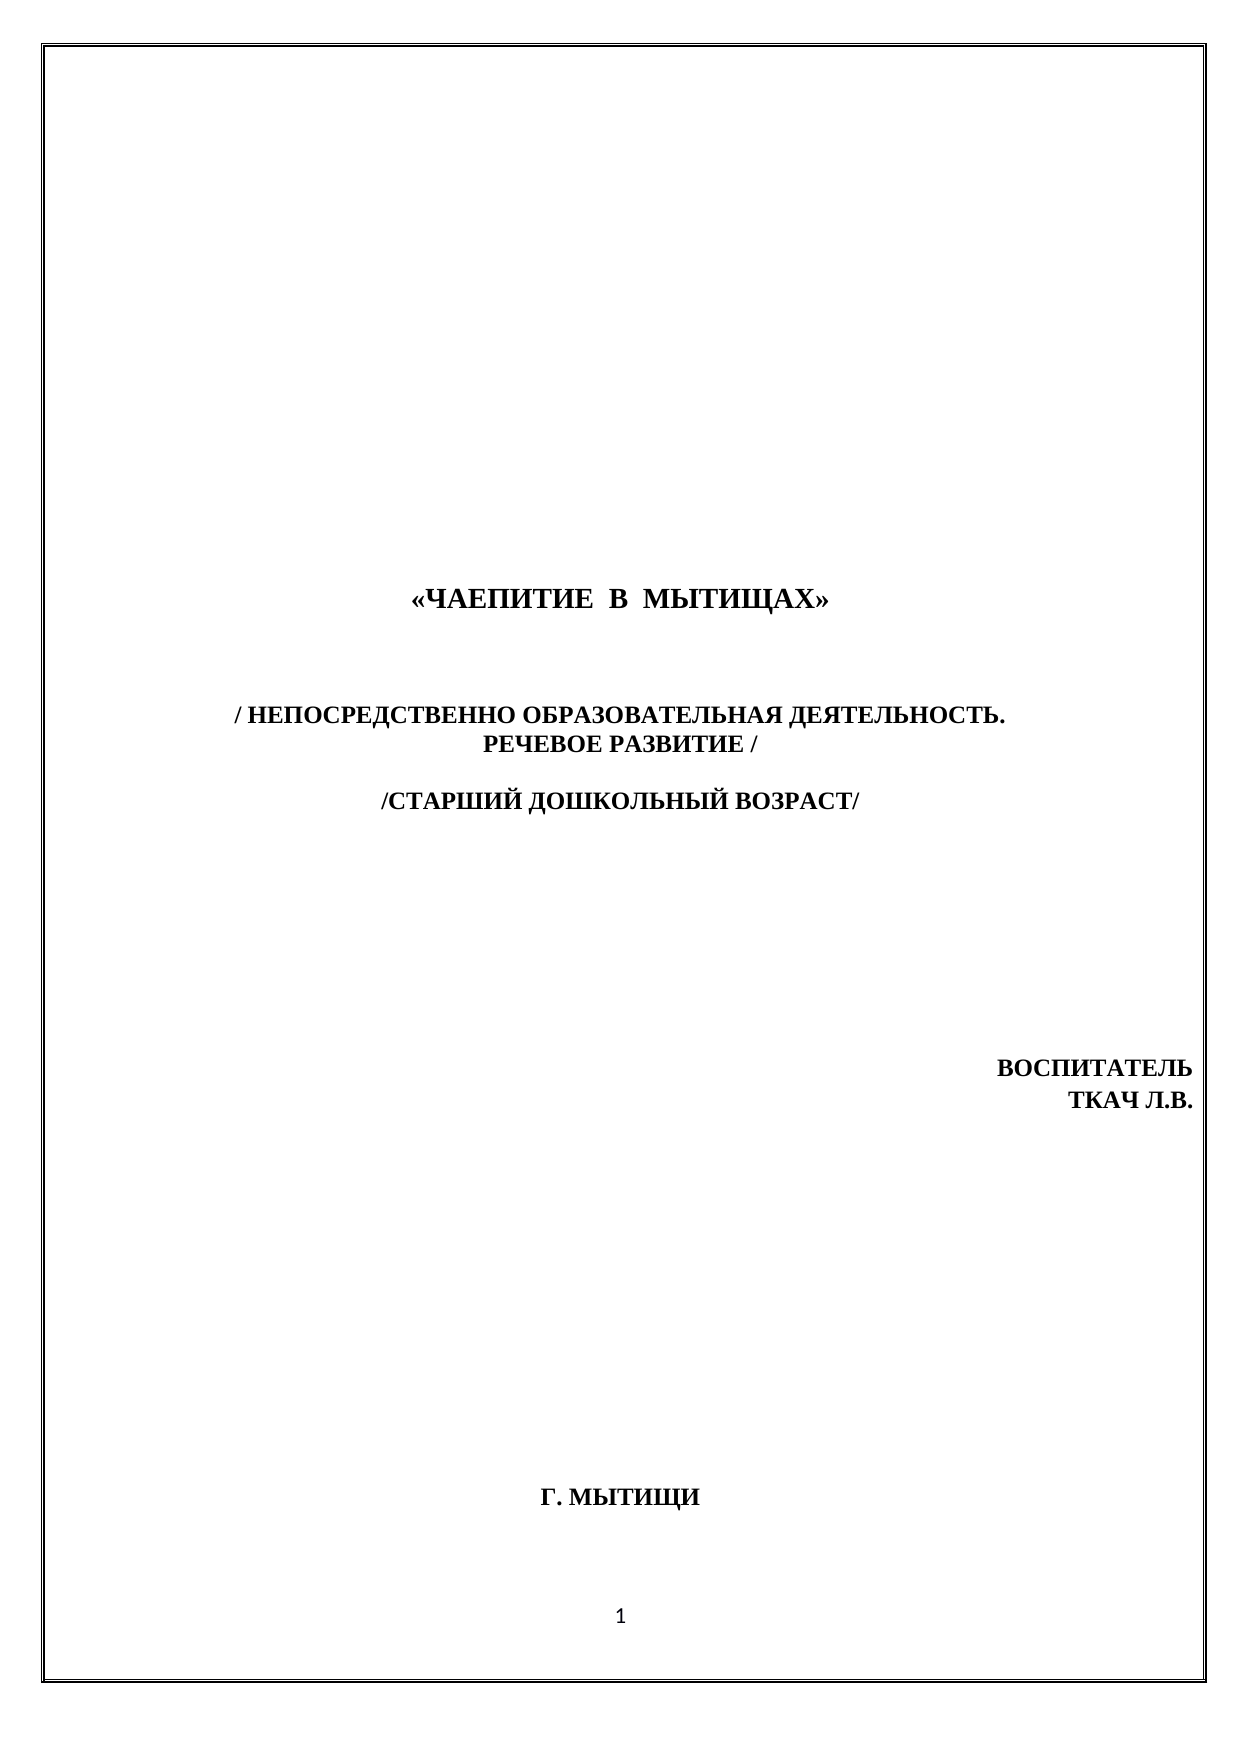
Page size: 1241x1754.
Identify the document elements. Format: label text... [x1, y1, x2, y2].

text «ЧАЕПИТИЕ В МЫТИЩАХ» [47, 581, 1193, 615]
text РЕЧЕВОЕ РАЗВИТИЕ / [47, 729, 1193, 758]
text Г. МЫТИЩИ [47, 1482, 1193, 1511]
text /СТАРШИЙ ДОШКОЛЬНЫЙ ВОЗРАСТ/ [47, 786, 1193, 815]
text / НЕПОСРЕДСТВЕННО ОБРАЗОВАТЕЛЬНАЯ ДЕЯТЕЛЬНОСТЬ. [47, 700, 1193, 729]
text ТКАЧ Л.В. [47, 1086, 1193, 1114]
text ВОСПИТАТЕЛЬ [47, 1053, 1193, 1081]
